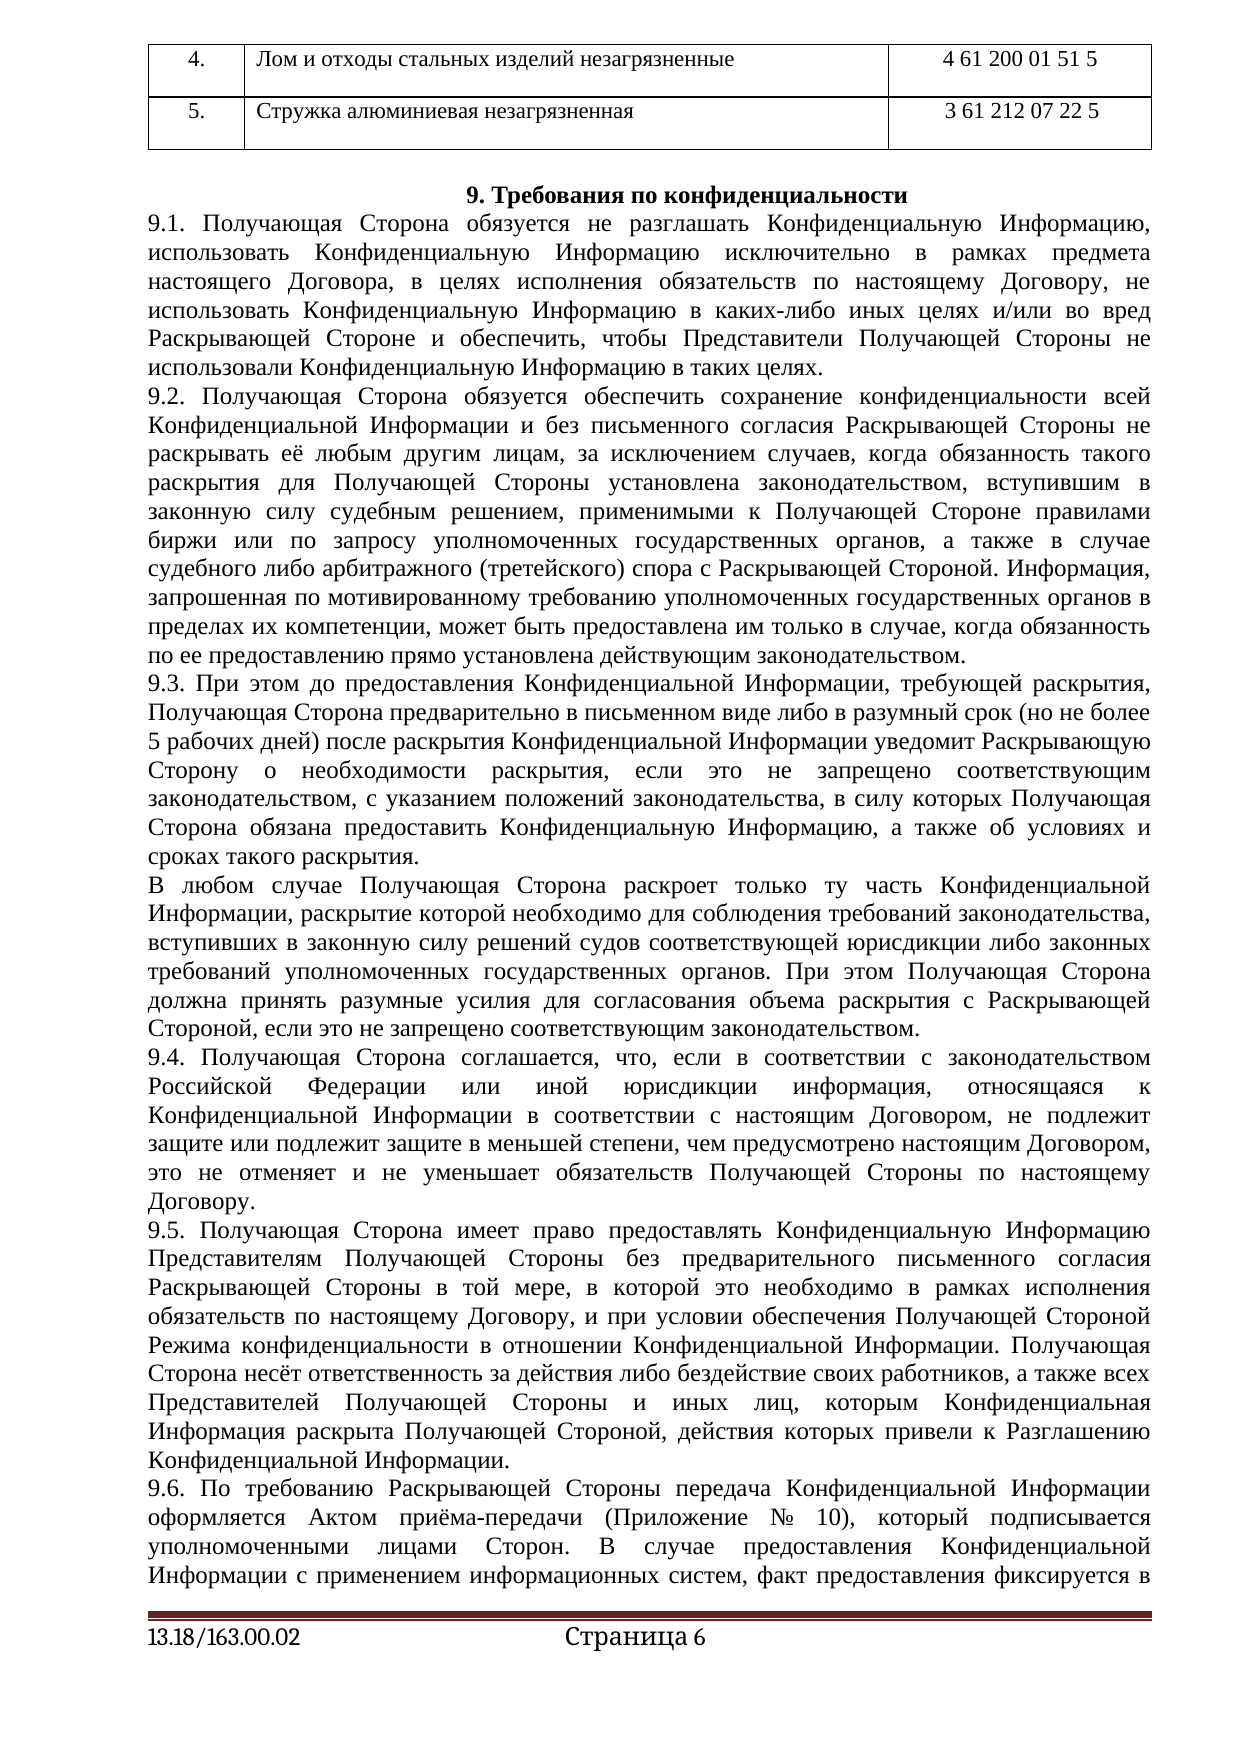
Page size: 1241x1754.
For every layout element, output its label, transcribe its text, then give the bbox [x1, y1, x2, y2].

table_cell 4 61 200 01 51 5 [889, 45, 1151, 96]
text 9.1. Получающая Сторона обязуется не разглашать Конфиденциальную Информацию, использовать Конфиденциальную Информацию исключительно в рамках предмета настоящего Договора, в целях исполнения обязательств по настоящему Договору, не использовать Конфиденциальную Информацию в каких-либо иных целях и/или во вред Раскрывающей Стороне и обеспечить, чтобы Представители Получающей Стороны не использовали Конфиденциальную Информацию в таких целях. [148, 208, 1152, 381]
table_cell 4. [149, 45, 244, 96]
text В любом случае Получающая Сторона раскроет только ту часть Конфиденциальной Информации, раскрытие которой необходимо для соблюдения требований законодательства, вступивших в законную силу решений судов соответствующей юрисдикции либо законных требований уполномоченных государственных органов. При этом Получающая Сторона должна принять разумные усилия для согласования объема раскрытия с Раскрывающей Стороной, если это не запрещено соответствующим законодательством. [148, 870, 1152, 1042]
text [148, 1473, 1152, 1588]
text 9.4. Получающая Сторона соглашается, что, если в соответствии с законодательством Российской Федерации или иной юрисдикции информация, относящаяся к Конфиденциальной Информации в соответствии с настоящим Договором, не подлежит защите или подлежит защите в меньшей степени, чем предусмотрено настоящим Договором, это не отменяет и не уменьшает обязательств Получающей Стороны по настоящему Договору. [148, 1042, 1152, 1215]
table_cell Стружка алюминиевая незагрязненная [245, 98, 888, 148]
table_cell 3 61 212 07 22 5 [889, 98, 1151, 148]
text 9.2. Получающая Сторона обязуется обеспечить сохранение конфиденциальности всей Конфиденциальной Информации и без письменного согласия Раскрывающей Стороны не раскрывать её любым другим лицам, за исключением случаев, когда обязанность такого раскрытия для Получающей Стороны установлена законодательством, вступившим в законную силу судебным решением, применимыми к Получающей Стороне правилами биржи или по запросу уполномоченных государственных органов, а также в случае судебного либо арбитражного (третейского) спора с Раскрывающей Стороной. Информация, запрошенная по мотивированному требованию уполномоченных государственных органов в пределах их компетенции, может быть предоставлена им только в случае, когда обязанность по ее предоставлению прямо установлена действующим законодательством. [148, 381, 1152, 668]
subtitle 9. Требования по конфиденциальности [148, 180, 1152, 208]
text 9.5. Получающая Сторона имеет право предоставлять Конфиденциальную Информацию Представителям Получающей Стороны без предварительного письменного согласия Раскрывающей Стороны в той мере, в которой это необходимо в рамках исполнения обязательств по настоящему Договору, и при условии обеспечения Получающей Стороной Режима конфиденциальности в отношении Конфиденциальной Информации. Получающая Сторона несёт ответственность за действия либо бездействие своих работников, а также всех Представителей Получающей Стороны и иных лиц, которым Конфиденциальная Информация раскрыта Получающей Стороной, действия которых привели к Разглашению Конфиденциальной Информации. [148, 1215, 1152, 1473]
table_cell Лом и отходы стальных изделий незагрязненные [245, 45, 888, 96]
table_cell 5. [149, 98, 244, 148]
text 9.3. При этом до предоставления Конфиденциальной Информации, требующей раскрытия, Получающая Сторона предварительно в письменном виде либо в разумный срок (но не более 5 рабочих дней) после раскрытия Конфиденциальной Информации уведомит Раскрывающую Сторону о необходимости раскрытия, если это не запрещено соответствующим законодательством, с указанием положений законодательства, в силу которых Получающая Сторона обязана предоставить Конфиденциальную Информацию, а также об условиях и сроках такого раскрытия. [148, 668, 1152, 870]
